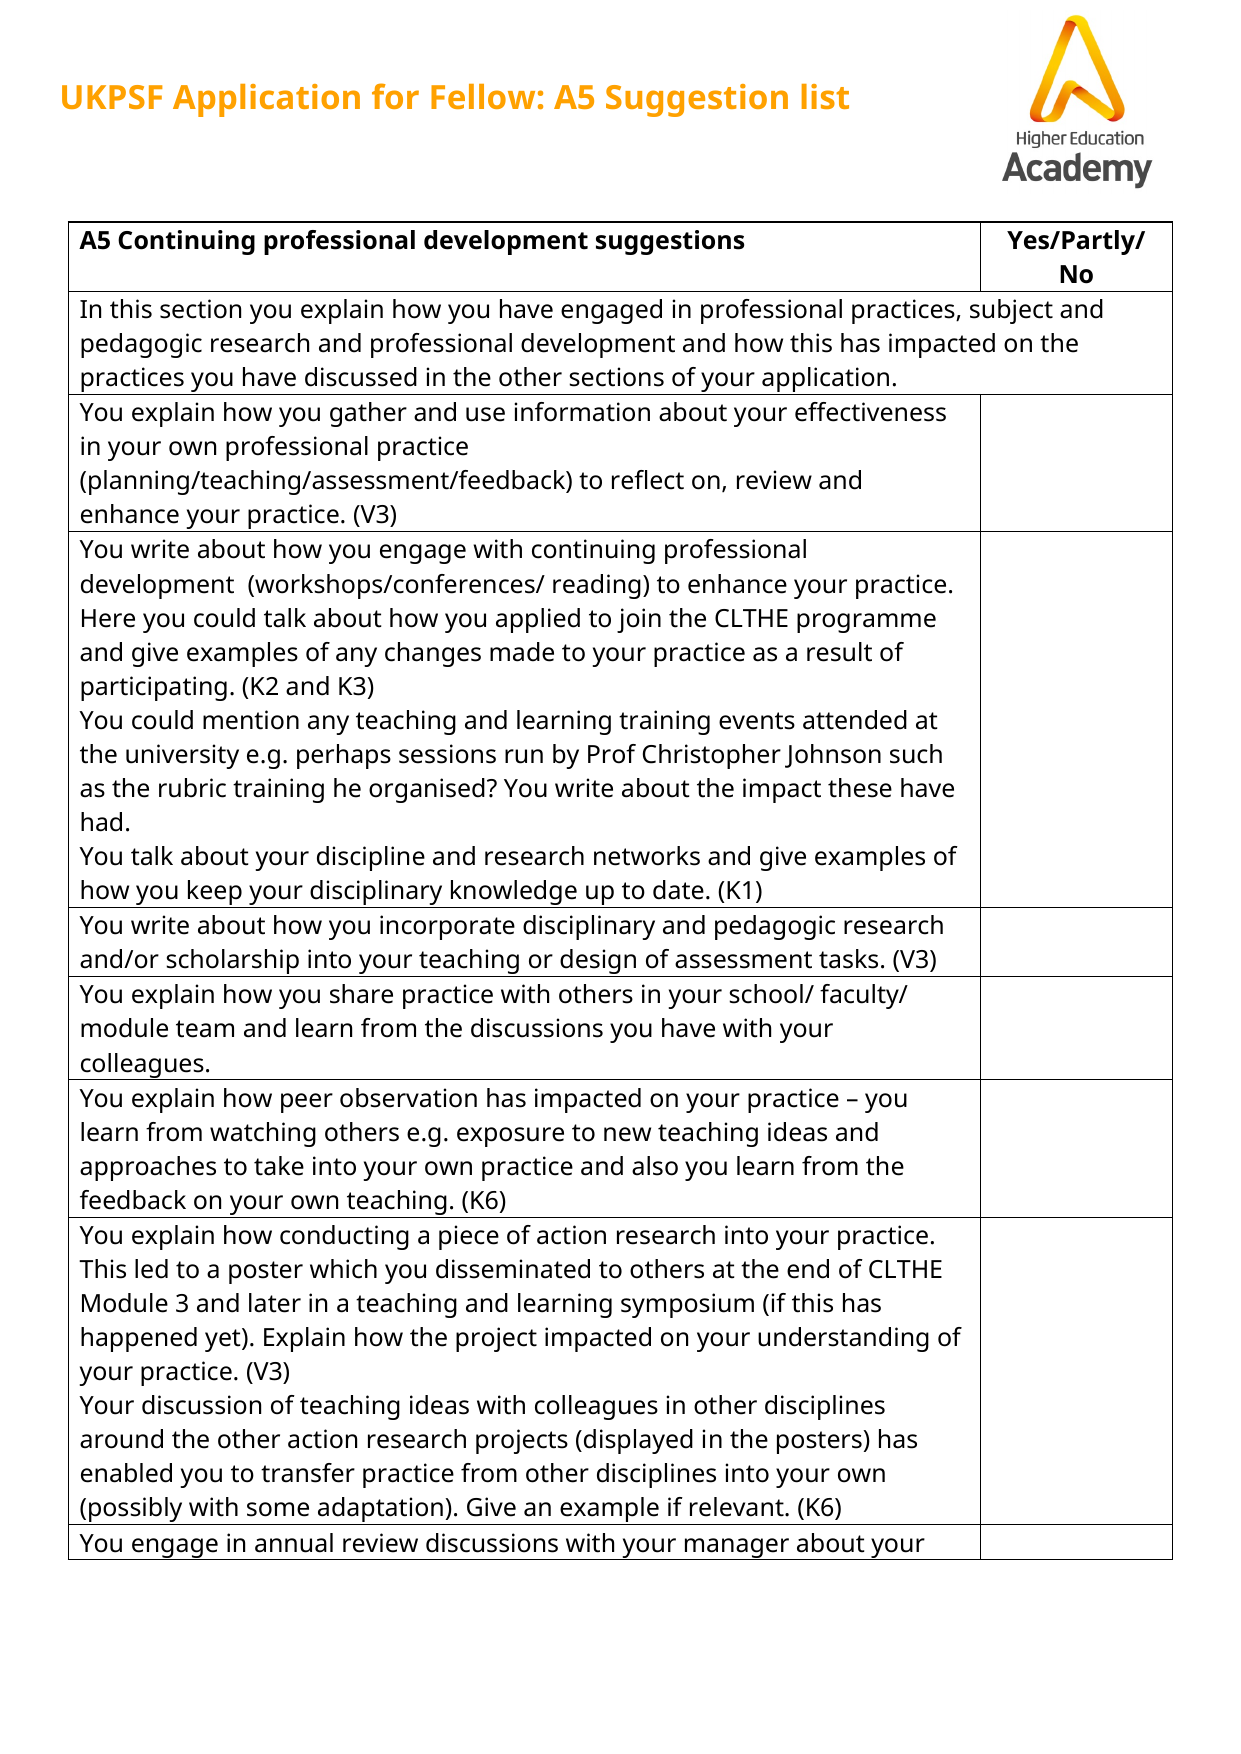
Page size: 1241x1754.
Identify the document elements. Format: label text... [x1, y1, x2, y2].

table_cell [981, 1218, 1172, 1524]
table_cell [981, 1080, 1172, 1217]
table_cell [69, 1525, 980, 1559]
table_cell [981, 977, 1172, 1079]
table_cell You explain how you gather and use information about your effectiveness in your own professional practice (planning/teaching/assessment/feedback) to reflect on, review and enhance your practice. (V3) [69, 395, 980, 531]
table_cell You write about how you incorporate disciplinary and pedagogic research and/or scholarship into your teaching or design of assessment tasks. (V3) [69, 908, 980, 976]
table_cell [981, 532, 1172, 907]
picture [996, 10, 1158, 194]
table_header A5 Continuing professional development suggestions [69, 223, 980, 291]
table_header Yes/Partly/ No [981, 223, 1172, 291]
table_cell [981, 395, 1172, 531]
table_cell You write about how you engage with continuing professional development (workshops/conferences/ reading) to enhance your practice. Here you could talk about how you applied to join the CLTHE programme and give examples of any changes made to your practice as a result of participating. (K2 and K3) You could mention any teaching and learning training events attended at the university e.g. perhaps sessions run by Prof Christopher Johnson such as the rubric training he organised? You write about the impact these have had. You talk about your discipline and research networks and give examples of how you keep your disciplinary knowledge up to date. (K1) [69, 532, 980, 907]
table_cell You explain how peer observation has impacted on your practice – you learn from watching others e.g. exposure to new teaching ideas and approaches to take into your own practice and also you learn from the feedback on your own teaching. (K6) [69, 1080, 980, 1217]
table_cell You explain how you share practice with others in your school/ faculty/ module team and learn from the discussions you have with your colleagues. [69, 977, 980, 1079]
table_cell In this section you explain how you have engaged in professional practices, subject and pedagogic research and professional development and how this has impacted on the practices you have discussed in the other sections of your application. [69, 292, 1172, 394]
table_cell You explain how conducting a piece of action research into your practice. This led to a poster which you disseminated to others at the end of CLTHE Module 3 and later in a teaching and learning symposium (if this has happened yet). Explain how the project impacted on your understanding of your practice. (V3) Your discussion of teaching ideas with colleagues in other disciplines around the other action research projects (displayed in the posters) has enabled you to transfer practice from other disciplines into your own (possibly with some adaptation). Give an example if relevant. (K6) [69, 1218, 980, 1524]
table_cell [981, 1525, 1172, 1559]
table_cell [981, 908, 1172, 976]
